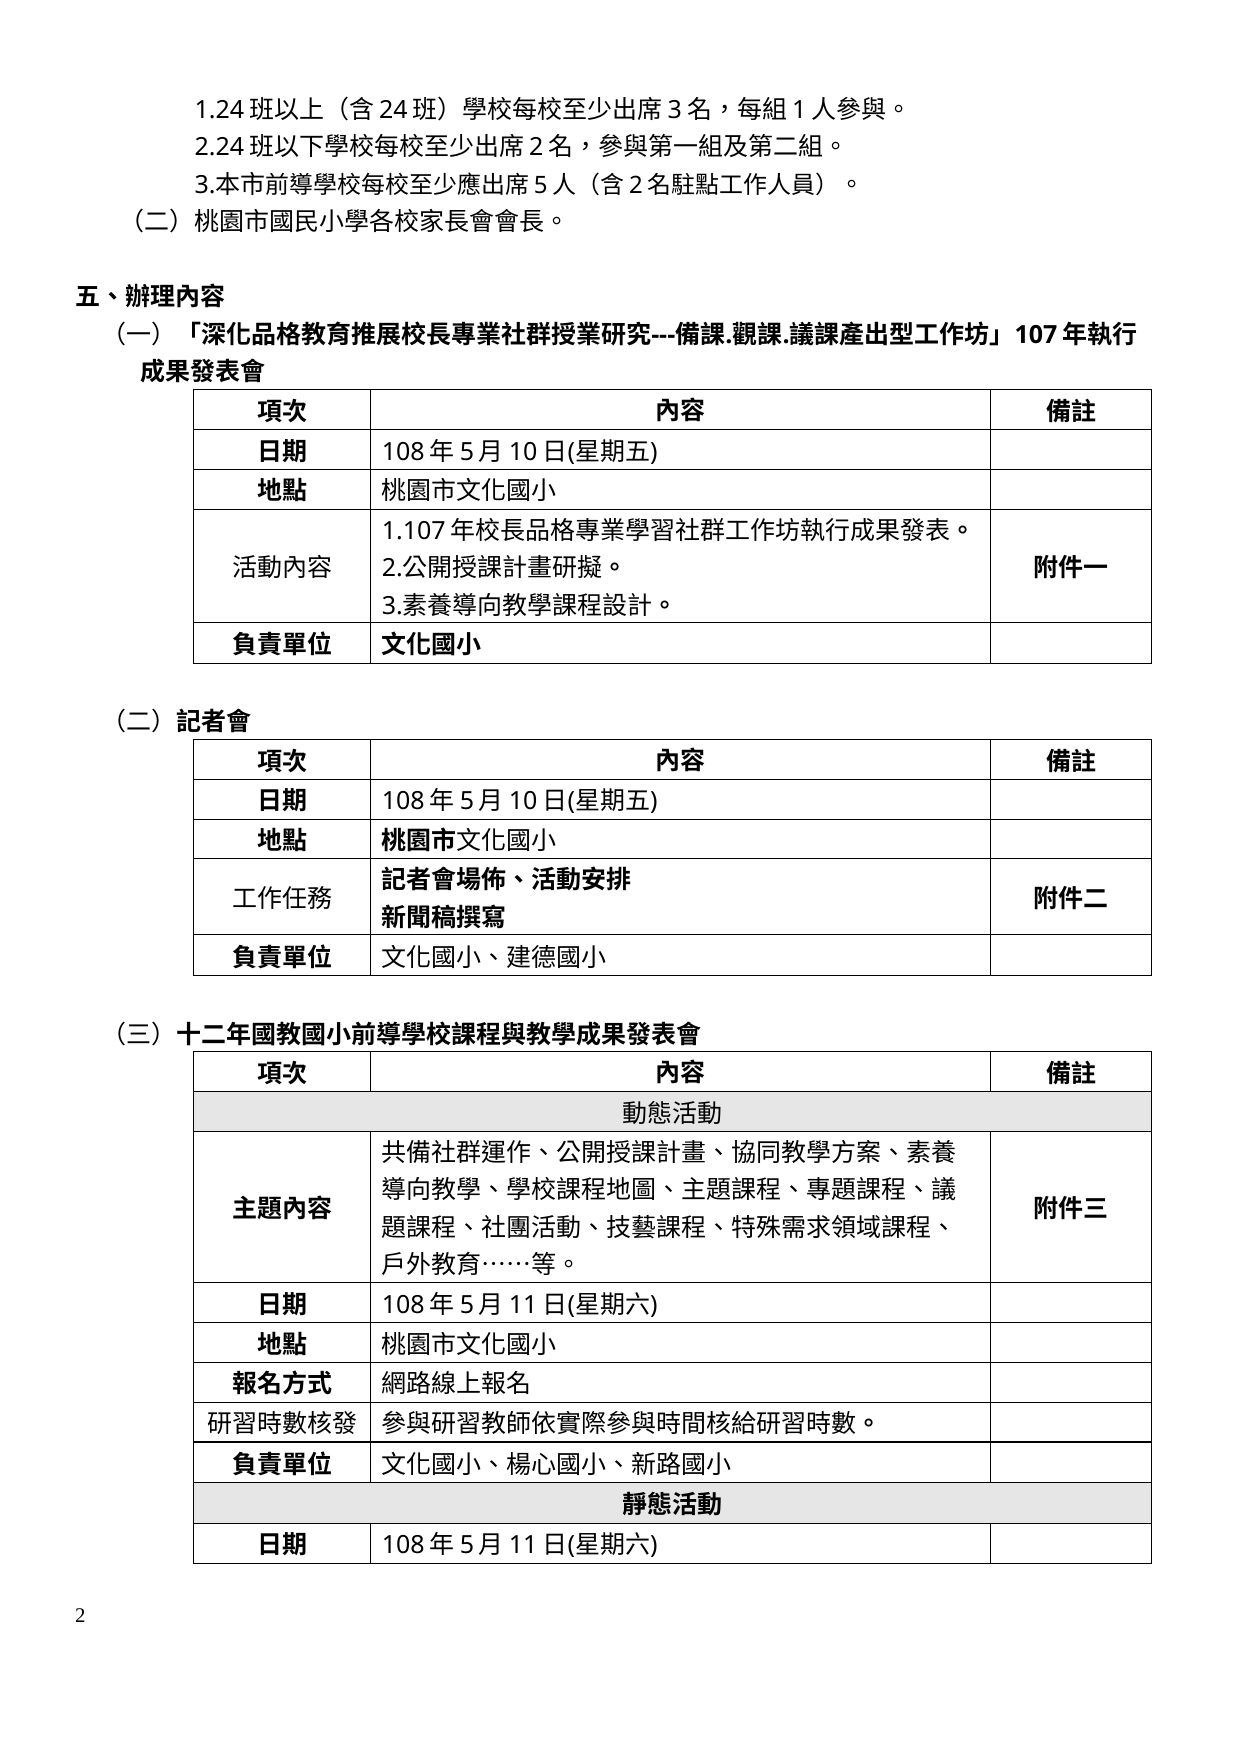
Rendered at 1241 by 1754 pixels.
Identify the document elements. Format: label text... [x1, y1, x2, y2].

table_cell 報名方式 [194, 1363, 370, 1402]
table_cell 108年5月10日(星期五) [371, 430, 990, 468]
table_cell [991, 820, 1151, 858]
table_cell 日期 [194, 1283, 370, 1322]
table_cell 附件三 [991, 1132, 1151, 1282]
text （二）記者會 [75, 701, 1165, 739]
table_cell [991, 935, 1151, 975]
table_header 內容 [371, 390, 990, 429]
table_cell 研習時數核發 [194, 1403, 370, 1441]
table_header 備註 [991, 1052, 1151, 1091]
table_cell 附件一 [991, 510, 1151, 622]
table_cell 負責單位 [194, 1443, 370, 1482]
table_header 內容 [371, 740, 990, 778]
table_cell [991, 1323, 1151, 1362]
table_header 項次 [194, 1052, 370, 1091]
text （二）桃園市國民小學各校家長會會長。 五、辦理內容 （一）「深化品格教育推展校長專業社群授業研究---備課.觀課.議課產出型工作坊」107年執行 成果發表會 [75, 201, 1165, 389]
table_cell 動態活動 [194, 1092, 1151, 1131]
table_cell [991, 1363, 1151, 1402]
table_cell 工作任務 [194, 859, 370, 934]
table_cell [991, 1443, 1151, 1482]
table_cell 文化國小、建德國小 [371, 935, 990, 975]
table_cell 文化國小 [371, 623, 990, 663]
table_cell 共備社群運作、公開授課計畫、協同教學方案、素養導向教學、學校課程地圖、主題課程、專題課程、議題課程、社團活動、技藝課程、特殊需求領域課程、戶外教育……等。 [371, 1132, 990, 1282]
table_cell 負責單位 [194, 623, 370, 663]
table_cell 網路線上報名 [371, 1363, 990, 1402]
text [119, 89, 1165, 201]
table_cell 地點 [194, 470, 370, 508]
table_cell 地點 [194, 1323, 370, 1362]
table_cell [991, 1524, 1151, 1563]
table_cell [991, 1403, 1151, 1441]
table_cell 1.107年校長品格專業學習社群工作坊執行成果發表。 2.公開授課計畫研擬。 3.素養導向教學課程設計。 [371, 510, 990, 622]
table_cell 靜態活動 [194, 1483, 1151, 1523]
table_cell [991, 1283, 1151, 1322]
table_cell 負責單位 [194, 935, 370, 975]
table_header 內容 [371, 1052, 990, 1091]
table_header 項次 [194, 740, 370, 778]
table_cell 地點 [194, 820, 370, 858]
table_header 項次 [194, 390, 370, 429]
table_cell 桃園市文化國小 [371, 820, 990, 858]
table_cell 108年5月11日(星期六) [371, 1283, 990, 1322]
table_header 備註 [991, 740, 1151, 778]
table_cell 108年5月11日(星期六) [371, 1524, 990, 1563]
table_cell 108年5月10日(星期五) [371, 780, 990, 818]
text （三）十二年國教國小前導學校課程與教學成果發表會 [75, 976, 1165, 1051]
table_cell [991, 430, 1151, 468]
table_cell 主題內容 [194, 1132, 370, 1282]
table_cell [991, 470, 1151, 508]
table_header 備註 [991, 390, 1151, 429]
table_cell 桃園市文化國小 [371, 470, 990, 508]
table_cell 日期 [194, 780, 370, 818]
table_cell 活動內容 [194, 510, 370, 622]
table_cell 附件二 [991, 859, 1151, 934]
table_cell 日期 [194, 1524, 370, 1563]
table_cell 參與研習教師依實際參與時間核給研習時數。 [371, 1403, 990, 1441]
table_cell 桃園市文化國小 [371, 1323, 990, 1362]
table_cell [991, 623, 1151, 663]
table_cell 日期 [194, 430, 370, 468]
table_cell 記者會場佈、活動安排 新聞稿撰寫 [371, 859, 990, 934]
table_cell [991, 780, 1151, 818]
table_cell 文化國小、楊心國小、新路國小 [371, 1443, 990, 1482]
